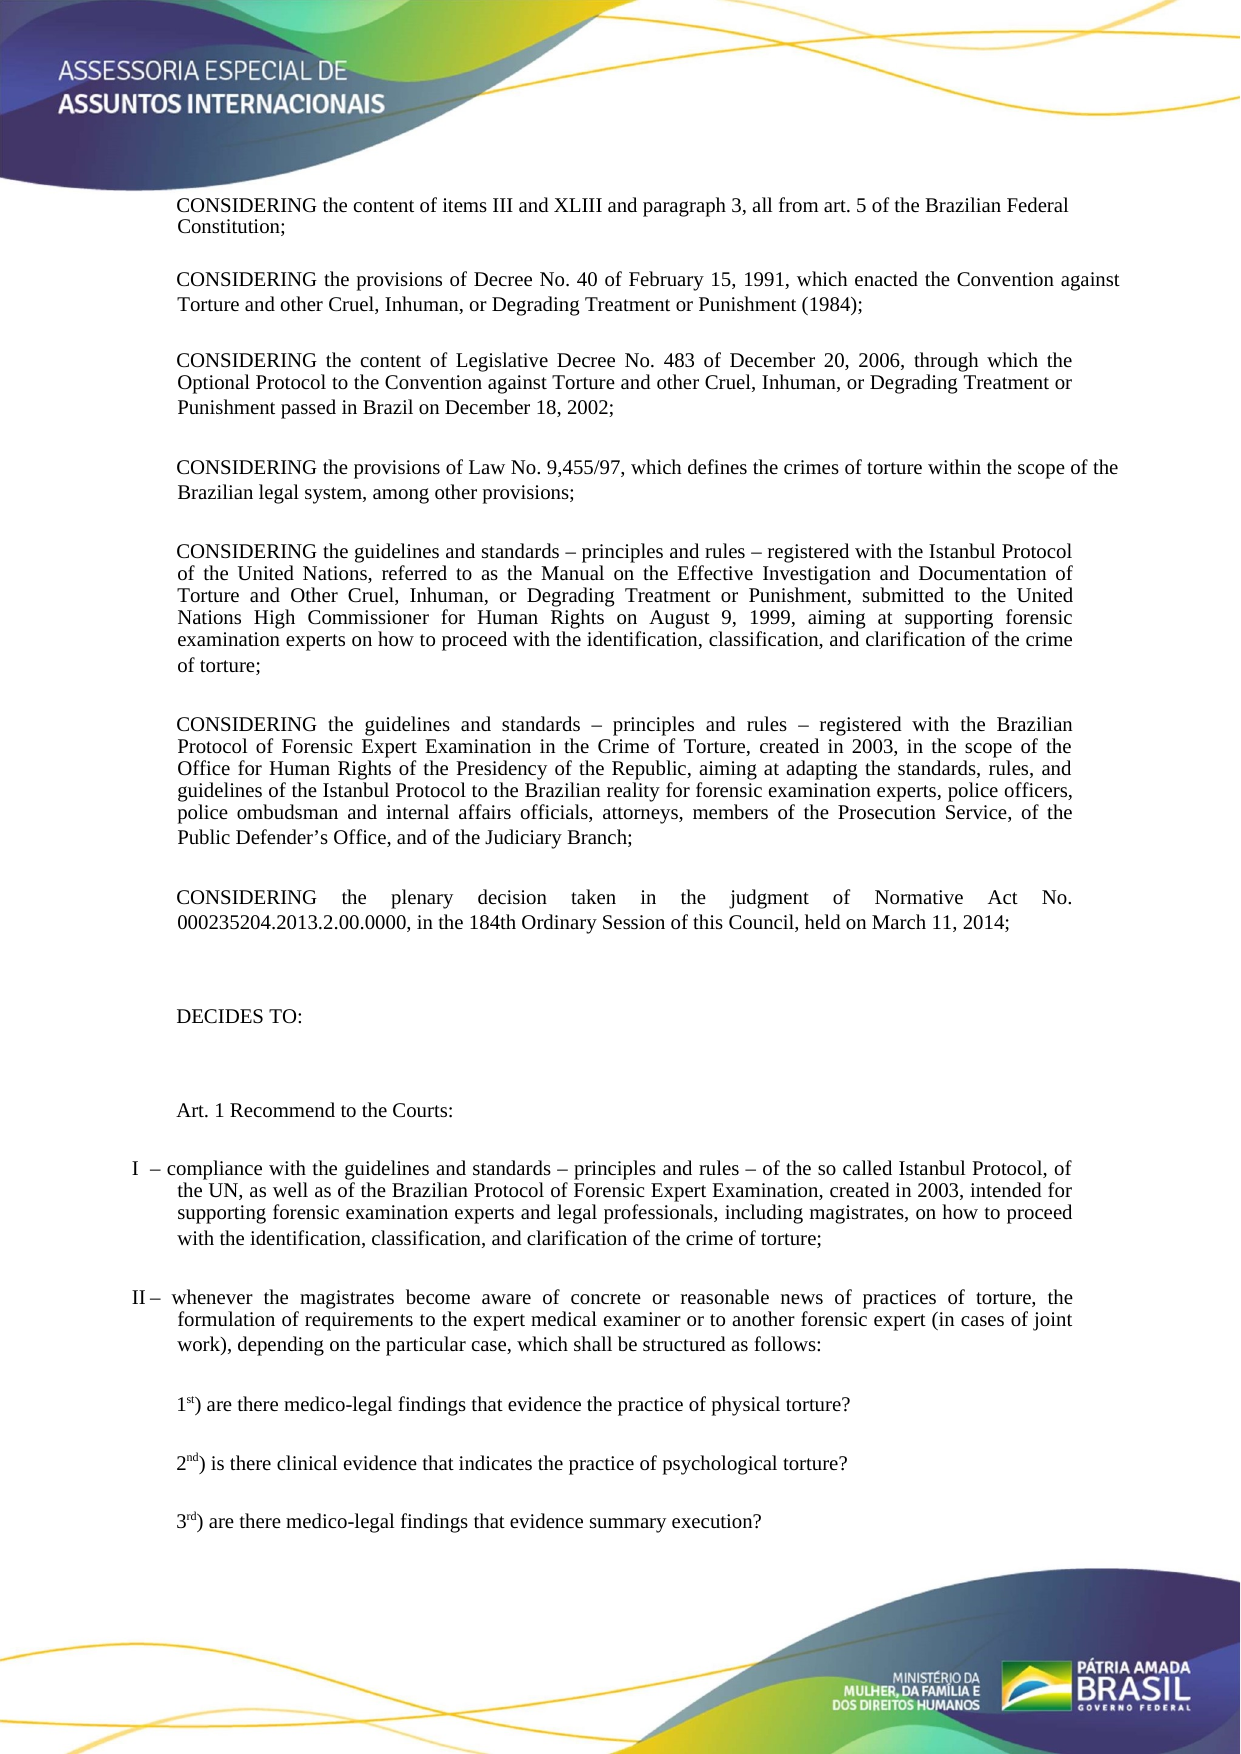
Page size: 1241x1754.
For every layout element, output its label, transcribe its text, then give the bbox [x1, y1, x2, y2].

text CONSIDERING the provisions of Law No. 9,455/97, which defines the crimes of torture within the scope of the Brazilian legal system, among other provisions; [176, 457, 1121, 505]
text CONSIDERING the content of items III and XLIII and paragraph 3, all from art. 5 of the Brazilian Federal Constitution; [176, 143, 1121, 238]
text 2nd) is there clinical evidence that indicates the practice of psychological torture? [176, 1452, 1121, 1474]
text CONSIDERING the provisions of Decree No. 40 of February 15, 1991, which enacted the Convention against Torture and other Cruel, Inhuman, or Degrading Treatment or Punishment (1984); [176, 269, 1121, 317]
text CONSIDERING the content of Legislative Decree No. 483 of December 20, 2006, through which the Optional Protocol to the Convention against Torture and other Cruel, Inhuman, or Degrading Treatment or Punishment passed in Brazil on December 18, 2002; [176, 350, 1074, 420]
text CONSIDERING the guidelines and standards – principles and rules – registered with the Istanbul Protocol of the United Nations, referred to as the Manual on the Effective Investigation and Documentation of Torture and Other Cruel, Inhuman, or Degrading Treatment or Punishment, submitted to the United Nations High Commissioner for Human Rights on August 9, 1999, aiming at supporting forensic examination experts on how to proceed with the identification, classification, and clarification of the crime of torture; [176, 541, 1074, 677]
text CONSIDERING the guidelines and standards – principles and rules – registered with the Brazilian Protocol of Forensic Expert Examination in the Crime of Torture, created in 2003, in the scope of the Office for Human Rights of the Presidency of the Republic, aiming at adapting the standards, rules, and guidelines of the Istanbul Protocol to the Brazilian reality for forensic examination experts, police officers, police ombudsman and internal affairs officials, attorneys, members of the Prosecution Service, of the Public Defender’s Office, and of the Judiciary Branch; [176, 714, 1074, 850]
list – compliance with the guidelines and standards – principles and rules – of the so called Istanbul Protocol, of the UN, as well as of the Brazilian Protocol of Forensic Expert Examination, created in 2003, intended for supporting forensic examination experts and legal professionals, including magistrates, on how to proceed with the identification, classification, and clarification of the crime of torture; [132, 1158, 1074, 1250]
text 1st) are there medico-legal findings that evidence the practice of physical torture? [176, 1394, 1121, 1416]
list – whenever the magistrates become aware of concrete or reasonable news of practices of torture, the formulation of requirements to the expert medical examiner or to another forensic expert (in cases of joint work), depending on the particular case, which shall be structured as follows: [132, 1287, 1074, 1357]
text 3rd) are there medico-legal findings that evidence summary execution? [176, 1511, 1121, 1533]
text DECIDES TO: [176, 1006, 1121, 1028]
text Art. 1 Recommend to the Courts: [176, 1100, 1121, 1122]
text CONSIDERING the plenary decision taken in the judgment of Normative Act No. 000235204.2013.2.00.0000, in the 184th Ordinary Session of this Council, held on March 11, 2014; [176, 887, 1074, 935]
picture [0, 0, 1241, 1754]
